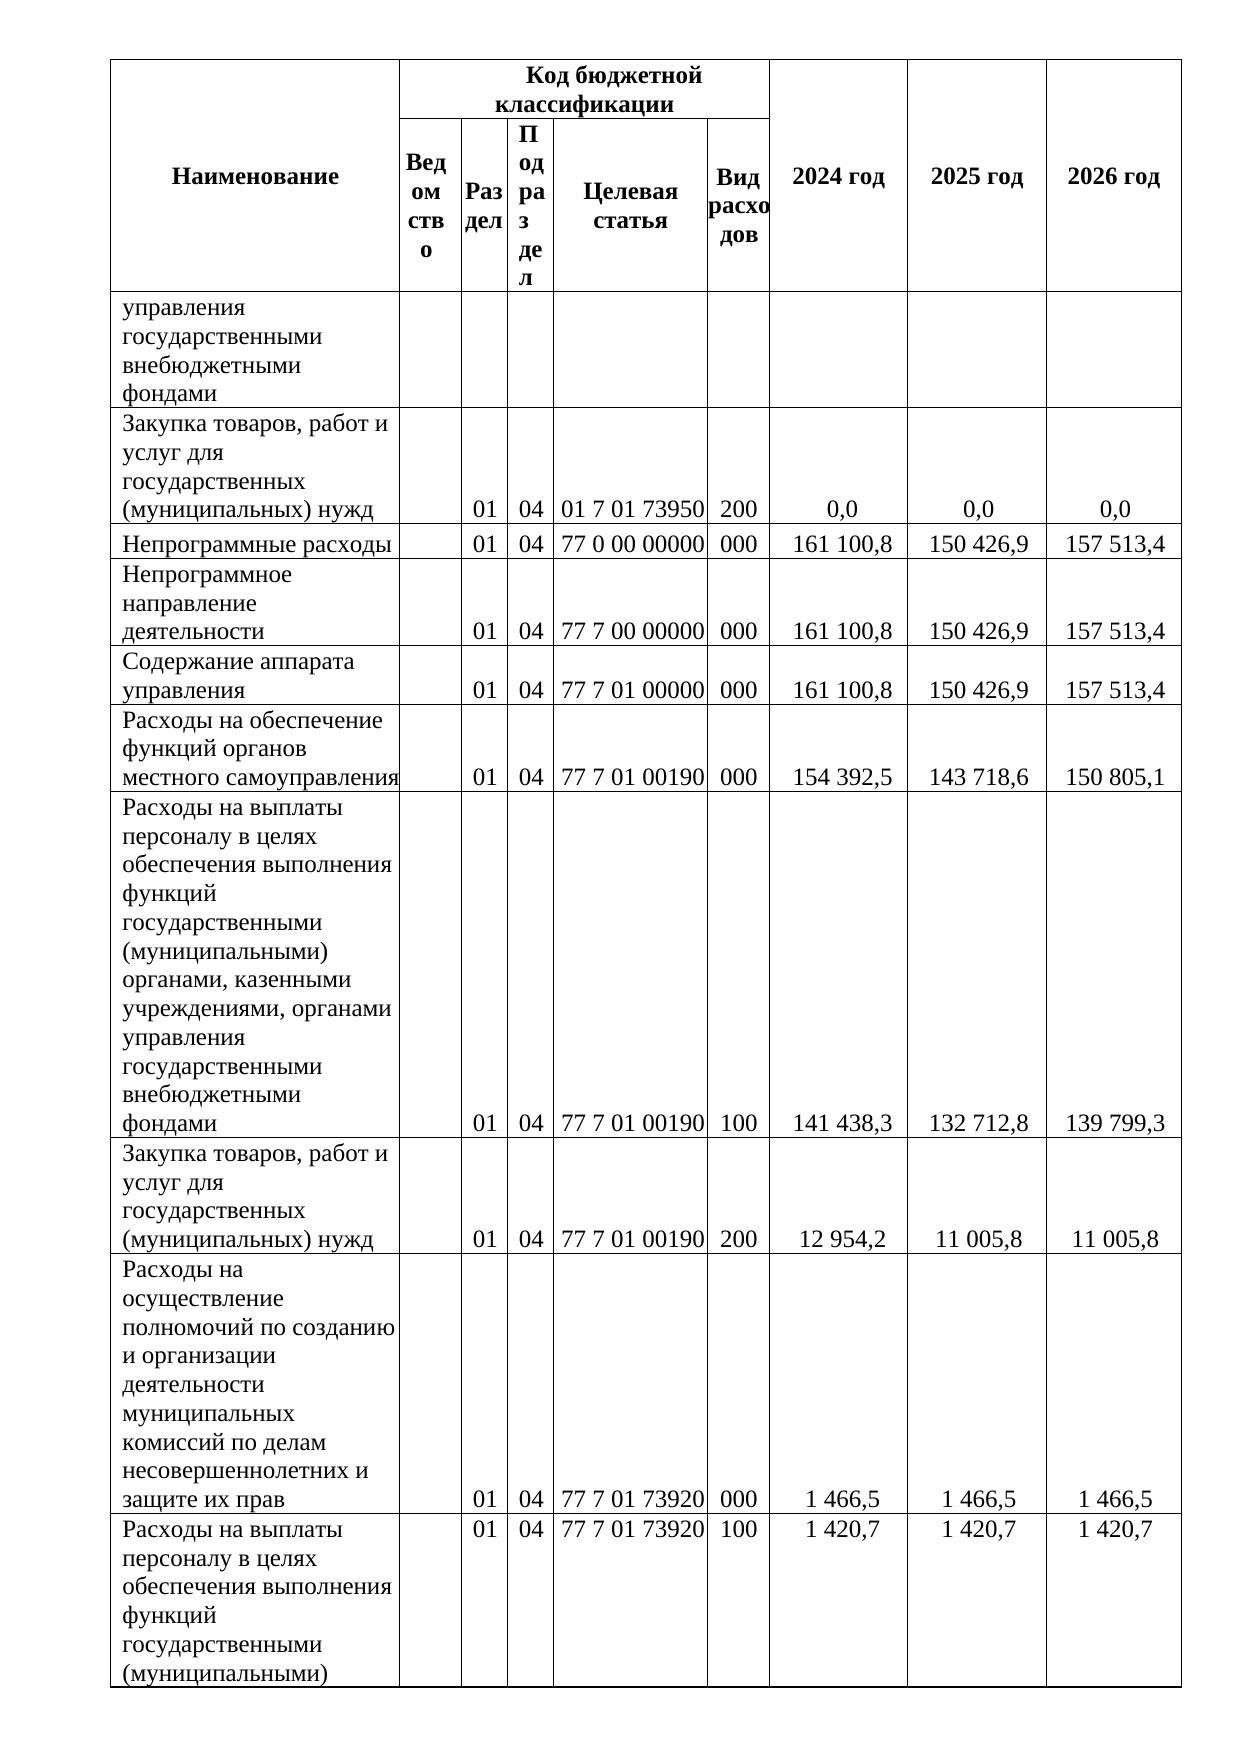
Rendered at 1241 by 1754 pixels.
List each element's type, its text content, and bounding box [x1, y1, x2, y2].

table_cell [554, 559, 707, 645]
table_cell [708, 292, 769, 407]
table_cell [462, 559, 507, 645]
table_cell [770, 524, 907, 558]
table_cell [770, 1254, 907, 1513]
table_cell Ведом ство [400, 119, 461, 291]
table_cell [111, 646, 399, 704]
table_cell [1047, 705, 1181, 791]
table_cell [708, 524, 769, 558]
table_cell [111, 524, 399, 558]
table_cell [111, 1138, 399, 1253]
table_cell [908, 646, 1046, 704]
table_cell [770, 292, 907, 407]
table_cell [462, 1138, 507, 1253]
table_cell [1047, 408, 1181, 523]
table_header 2026 год [1047, 60, 1181, 291]
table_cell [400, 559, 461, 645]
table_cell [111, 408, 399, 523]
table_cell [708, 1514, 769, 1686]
table_header 2024 год [770, 60, 907, 291]
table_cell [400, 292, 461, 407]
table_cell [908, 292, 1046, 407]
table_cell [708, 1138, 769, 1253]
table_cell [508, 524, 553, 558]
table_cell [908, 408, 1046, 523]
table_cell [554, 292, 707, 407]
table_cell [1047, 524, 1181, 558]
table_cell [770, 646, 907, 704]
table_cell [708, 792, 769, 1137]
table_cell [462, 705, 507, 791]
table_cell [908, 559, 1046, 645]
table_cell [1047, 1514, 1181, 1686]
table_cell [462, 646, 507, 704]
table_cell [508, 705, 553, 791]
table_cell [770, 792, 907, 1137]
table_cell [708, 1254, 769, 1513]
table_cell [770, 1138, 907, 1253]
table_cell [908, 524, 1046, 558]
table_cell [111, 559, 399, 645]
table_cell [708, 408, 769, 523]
table_header 2025 год [908, 60, 1046, 291]
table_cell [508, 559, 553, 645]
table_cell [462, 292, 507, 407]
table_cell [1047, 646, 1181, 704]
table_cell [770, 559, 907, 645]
table_cell Под раз дел [508, 119, 553, 291]
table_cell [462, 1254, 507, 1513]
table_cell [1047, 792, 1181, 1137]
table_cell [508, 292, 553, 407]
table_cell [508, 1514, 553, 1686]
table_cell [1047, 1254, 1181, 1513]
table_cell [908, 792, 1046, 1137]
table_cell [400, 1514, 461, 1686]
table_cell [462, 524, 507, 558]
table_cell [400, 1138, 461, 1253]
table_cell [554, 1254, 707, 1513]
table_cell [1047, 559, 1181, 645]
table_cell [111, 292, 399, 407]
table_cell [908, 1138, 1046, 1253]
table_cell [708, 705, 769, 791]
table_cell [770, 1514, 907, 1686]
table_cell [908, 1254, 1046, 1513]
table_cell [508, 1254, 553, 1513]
table_cell Целевая статья [554, 119, 707, 291]
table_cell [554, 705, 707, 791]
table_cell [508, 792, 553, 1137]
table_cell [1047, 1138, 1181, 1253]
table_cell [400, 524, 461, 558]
table_header Код бюджетной классификации [400, 60, 769, 118]
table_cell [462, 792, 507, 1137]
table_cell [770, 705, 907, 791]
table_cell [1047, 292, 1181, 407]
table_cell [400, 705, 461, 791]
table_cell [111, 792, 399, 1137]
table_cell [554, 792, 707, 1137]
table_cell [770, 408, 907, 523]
table_header Наименование [111, 60, 399, 291]
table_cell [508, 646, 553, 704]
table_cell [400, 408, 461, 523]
table_cell Раз дел [462, 119, 507, 291]
table_cell Вид расходов [708, 119, 769, 291]
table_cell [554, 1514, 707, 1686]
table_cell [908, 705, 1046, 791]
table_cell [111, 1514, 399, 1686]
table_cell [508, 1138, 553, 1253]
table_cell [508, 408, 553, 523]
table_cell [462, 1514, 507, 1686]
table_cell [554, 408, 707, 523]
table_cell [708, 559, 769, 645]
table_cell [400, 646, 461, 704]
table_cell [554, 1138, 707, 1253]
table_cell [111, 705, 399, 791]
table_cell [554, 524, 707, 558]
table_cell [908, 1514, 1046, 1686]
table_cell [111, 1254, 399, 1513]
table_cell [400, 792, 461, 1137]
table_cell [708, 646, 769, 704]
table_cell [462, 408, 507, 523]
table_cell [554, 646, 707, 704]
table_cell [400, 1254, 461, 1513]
